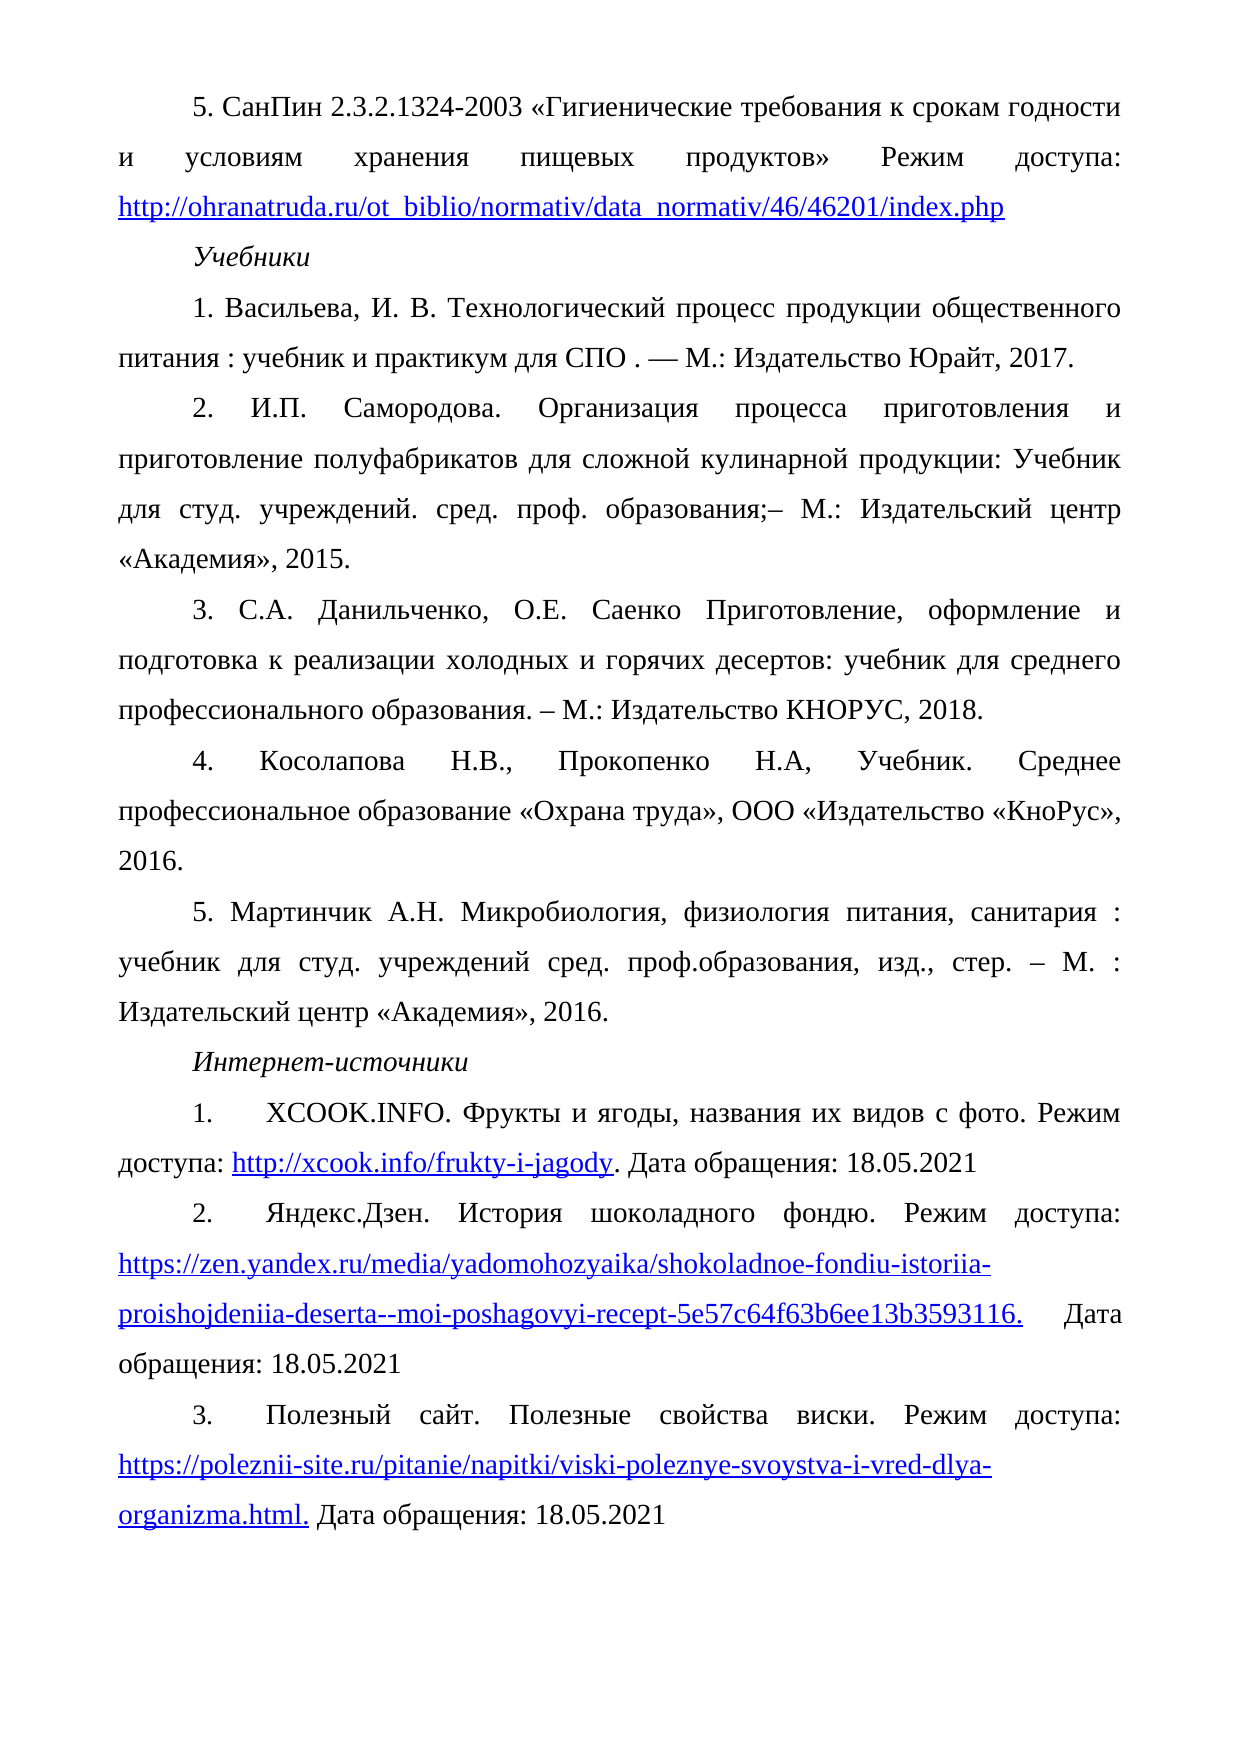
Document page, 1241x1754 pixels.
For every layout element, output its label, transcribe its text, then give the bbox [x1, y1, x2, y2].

list Полезный сайт. Полезные свойства виски. Режим доступа: https://poleznii-site.ru/pitanie/napitki/viski-poleznye-svoystva-i-vred-dlya-organizma.html. Дата обращения: 18.05.2021 [118, 1397, 1122, 1531]
text 1. Васильева, И. В. Технологический процесс продукции общественного питания : учебник и практикум для СПО . — М.: Издательство Юрайт, 2017. [118, 290, 1122, 374]
text 4. Косолапова Н.В., Прокопенко Н.А, Учебник. Среднее профессиональное образование «Охрана труда», ООО «Издательство «КноРус», 2016. [118, 743, 1122, 877]
text 5. СанПин 2.3.2.1324-2003 «Гигиенические требования к срокам годности и условиям хранения пищевых продуктов» Режим доступа: http://ohranatruda.ru/ot_biblio/normativ/data_normativ/46/46201/index.php [118, 89, 1122, 223]
list Яндекс.Дзен. История шоколадного фондю. Режим доступа: https://zen.yandex.ru/media/yadomohozyaika/shokoladnoe-fondiu-istoriia-proishojdeniia-deserta--moi-poshagovyi-recept-5e57c64f63b6ee13b3593116. Дата обращения: 18.05.2021 [118, 1196, 1122, 1380]
list XCOOK.INFO. Фрукты и ягоды, названия их видов с фото. Режим доступа: http://xcook.info/frukty-i-jagody. Дата обращения: 18.05.2021 [118, 1095, 1122, 1179]
text Интернет-источники [118, 1044, 1122, 1078]
text Учебники [118, 239, 1122, 273]
text 2. И.П. Самородова. Организация процесса приготовления и приготовление полуфабрикатов для сложной кулинарной продукции: Учебник для студ. учреждений. сред. проф. образования;– М.: Издательский центр «Академия», 2015. [118, 391, 1122, 575]
text 5. Мартинчик А.Н. Микробиология, физиология питания, санитария : учебник для студ. учреждений сред. проф.образования, изд., стер. – М. : Издательский центр «Академия», 2016. [118, 894, 1122, 1028]
text 3. С.А. Данильченко, О.Е. Саенко Приготовление, оформление и подготовка к реализации холодных и горячих десертов: учебник для среднего профессионального образования. – М.: Издательство КНОРУС, 2018. [118, 592, 1122, 726]
